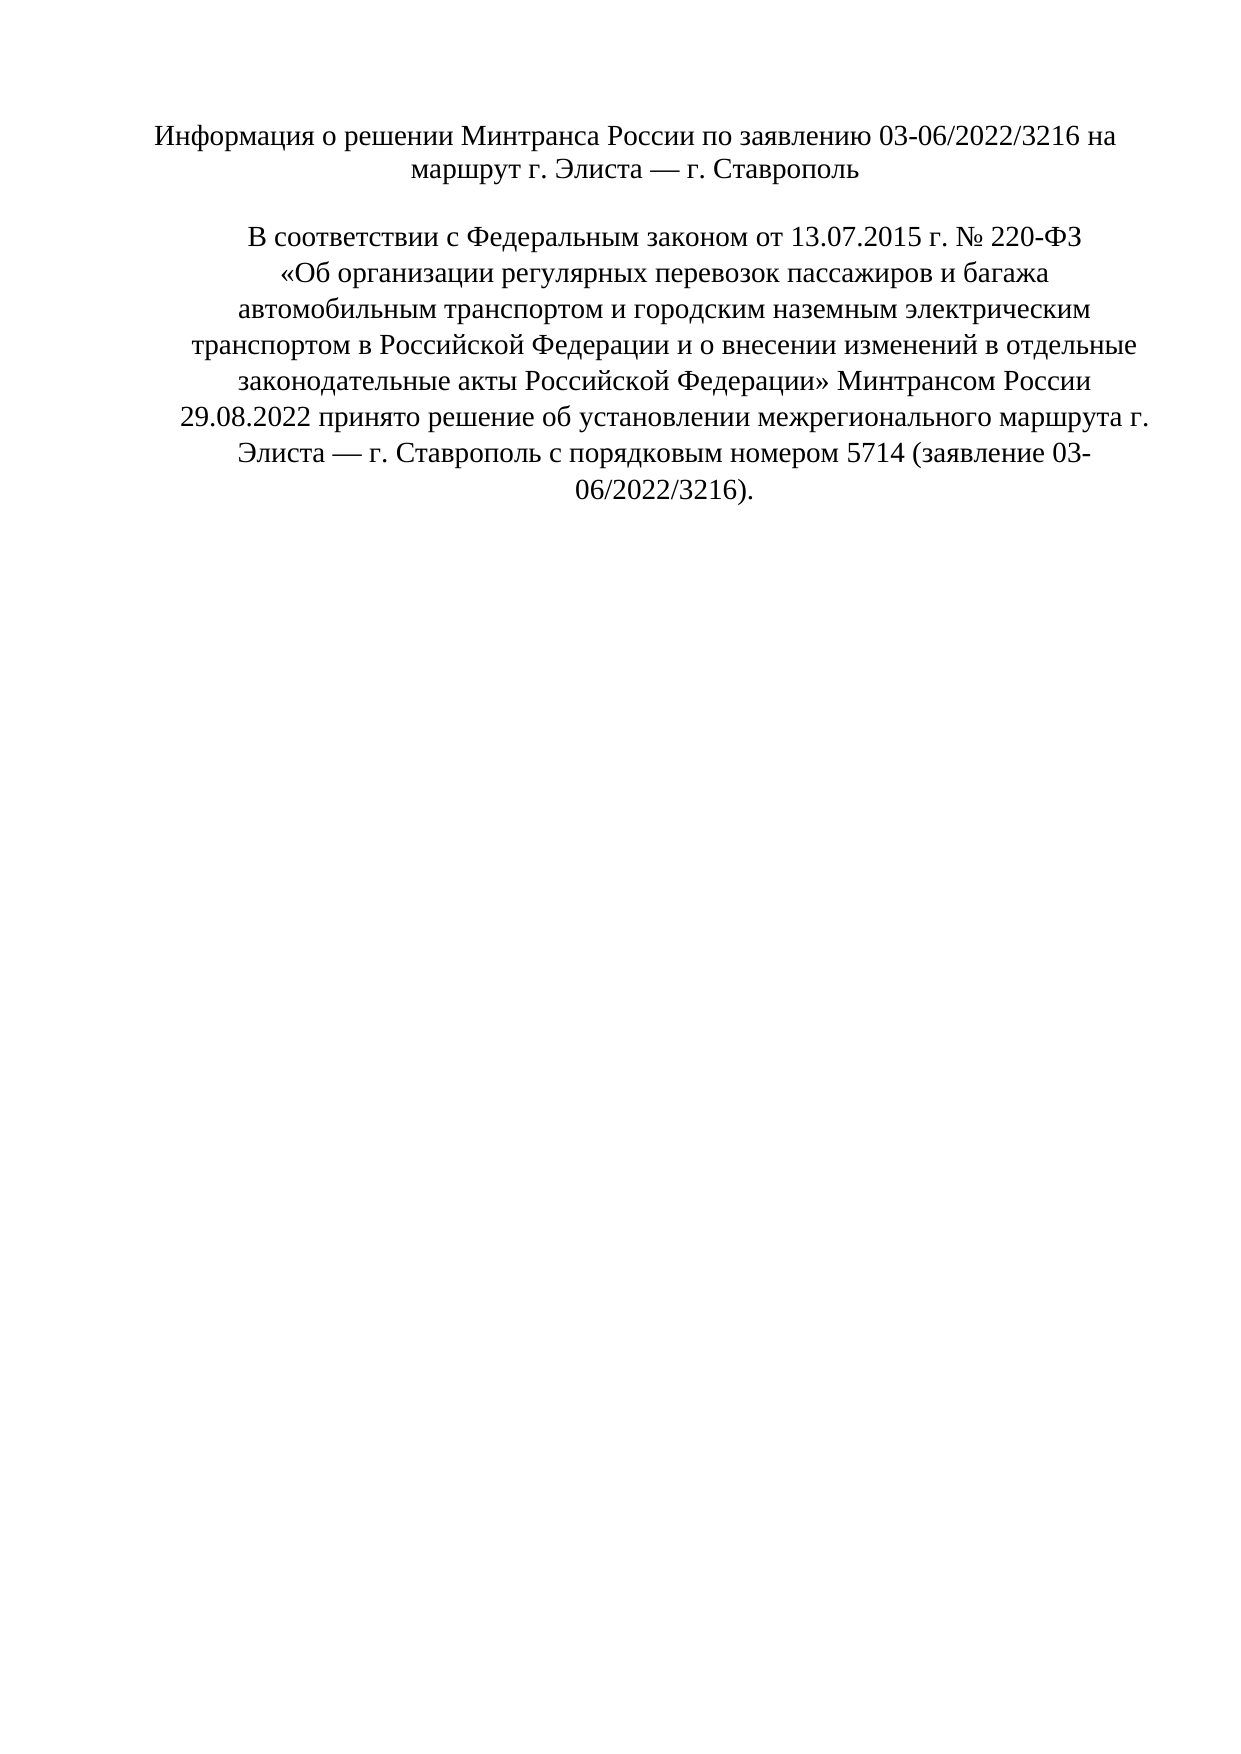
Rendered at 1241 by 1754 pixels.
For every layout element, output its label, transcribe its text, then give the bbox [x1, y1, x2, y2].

text Информация о решении Минтранса России по заявлению 03-06/2022/3216 на маршрут г. Элиста — г. Ставрополь [118, 118, 1152, 185]
text В соответствии с Федеральным законом от 13.07.2015 г. № 220-ФЗ «Об организации регулярных перевозок пассажиров и багажа автомобильным транспортом и городским наземным электрическим транспортом в Российской Федерации и о внесении изменений в отдельные законодательные акты Российской Федерации» Минтрансом России 29.08.2022 принято решение об установлении межрегионального маршрута г. Элиста — г. Ставрополь с порядковым номером 5714 (заявление 03-06/2022/3216). [177, 219, 1152, 505]
